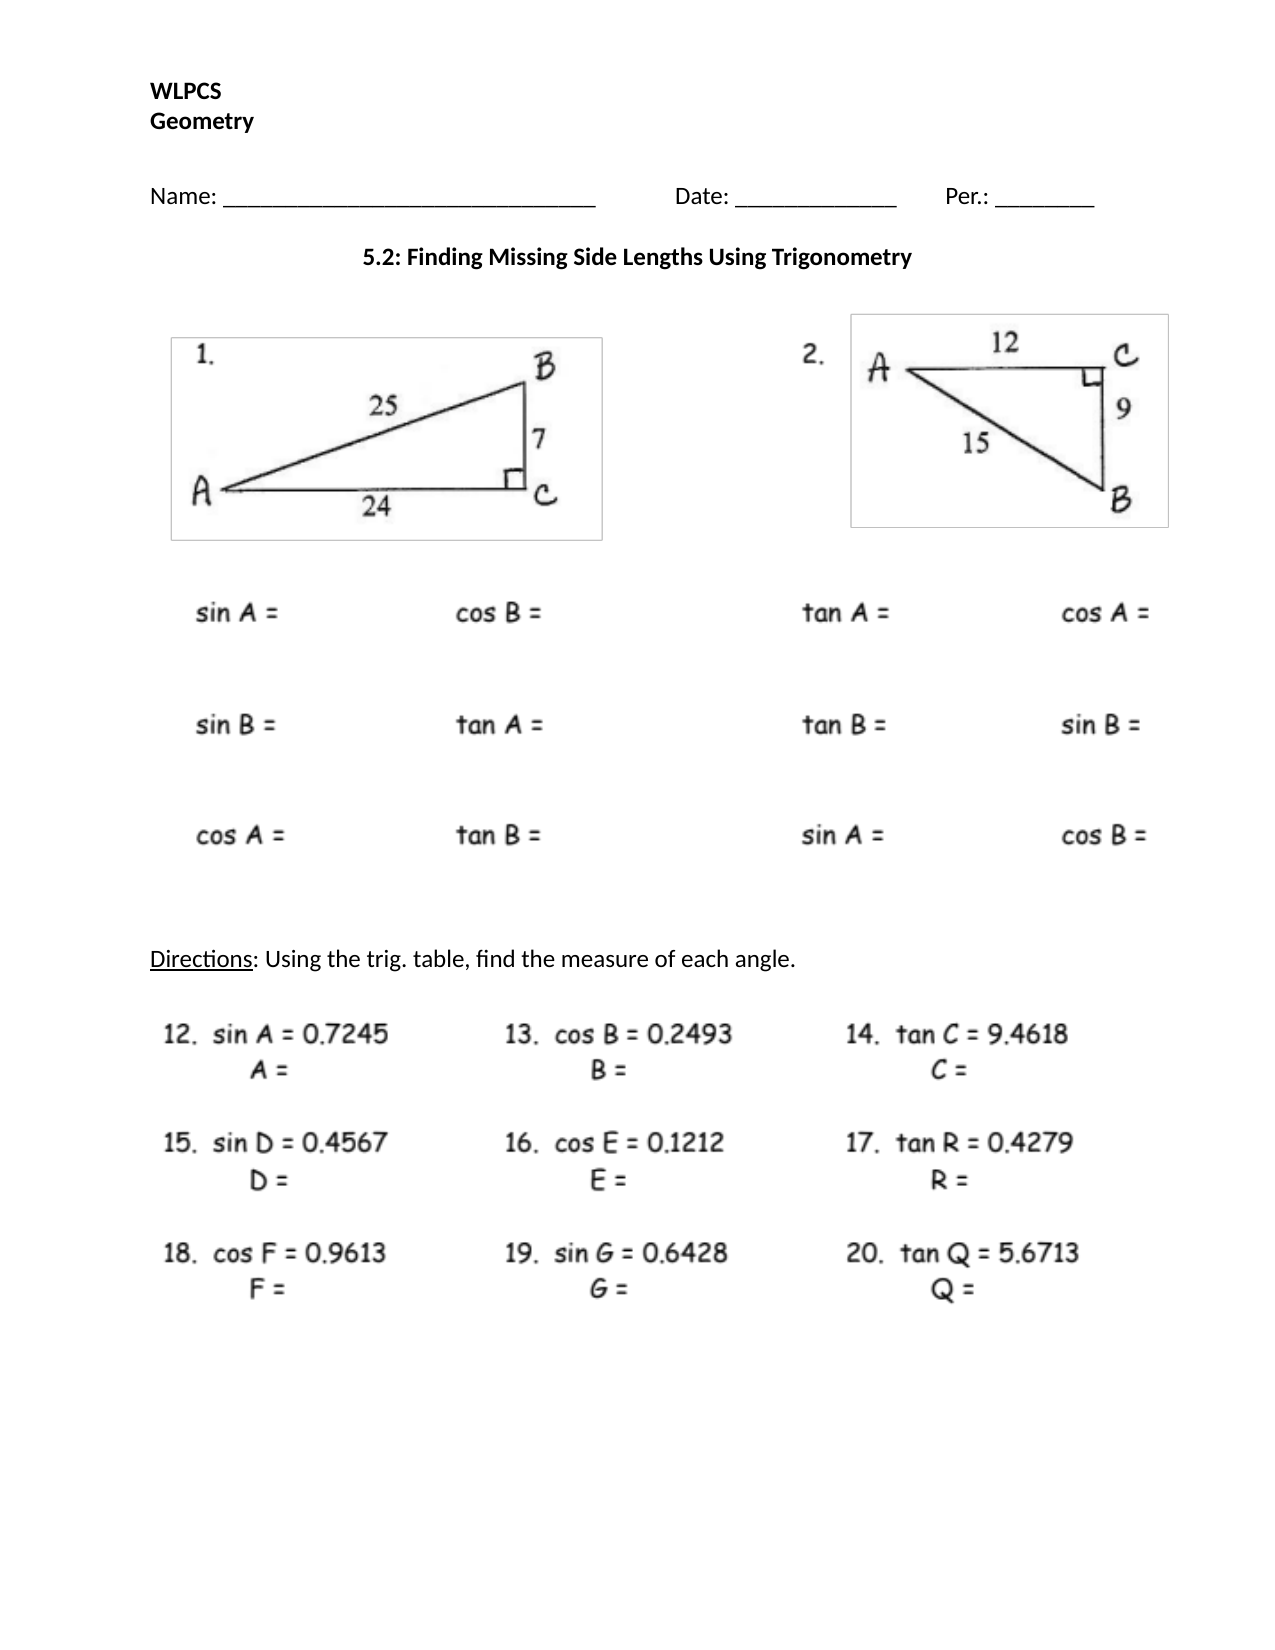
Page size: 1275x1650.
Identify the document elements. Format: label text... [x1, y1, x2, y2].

text Directions: Using the trig. table, find the measure of each angle. [150, 943, 1125, 974]
text Name: ______________________________ Date: _____________ Per.: ________ [150, 181, 1125, 211]
text 5.2: Finding Missing Side Lengths Using Trigonometry [150, 242, 1125, 272]
